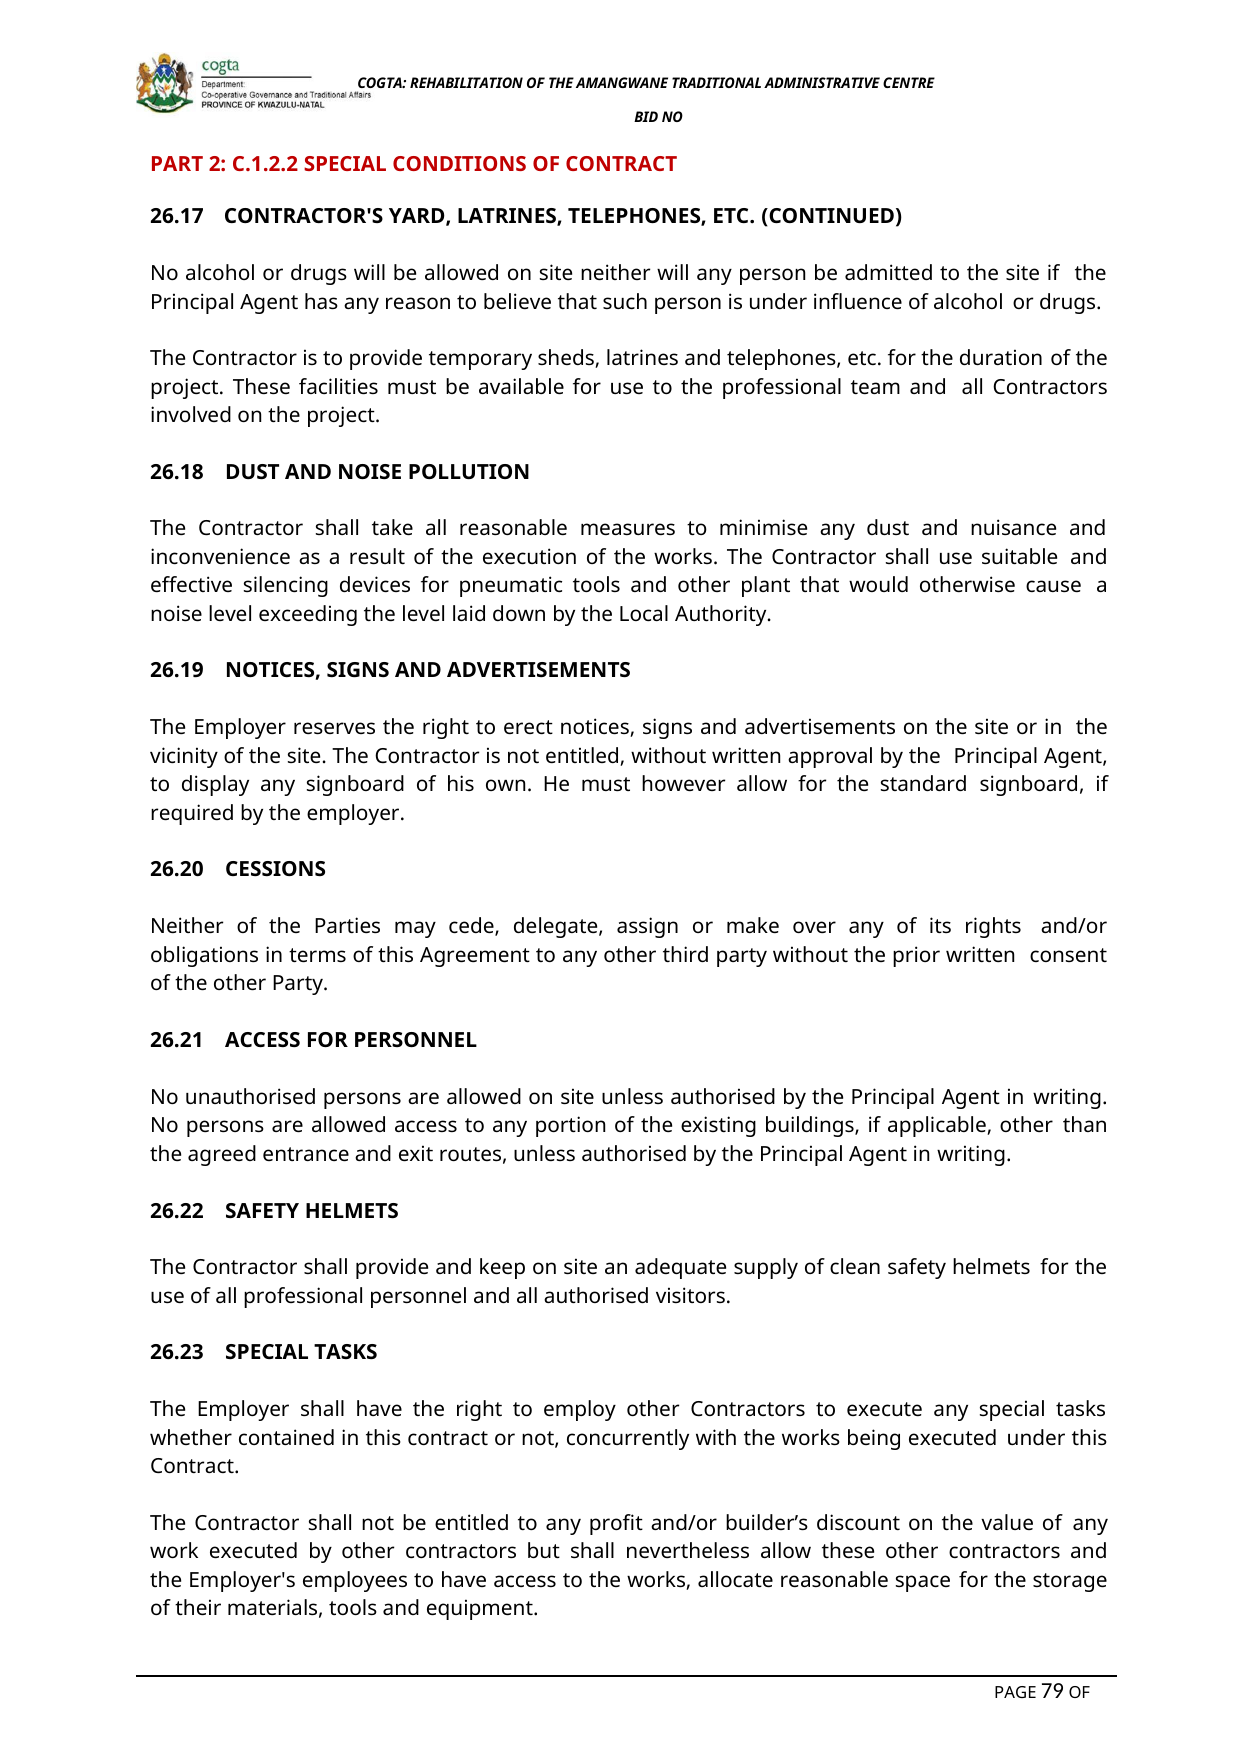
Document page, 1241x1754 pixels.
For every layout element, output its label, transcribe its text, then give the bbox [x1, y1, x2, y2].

text The Contractor shall take all reasonable measures to minimise any dust and nuisance and inconvenience as a result of the execution of the works. The Contractor shall use suitable and effective silencing devices for pneumatic tools and other plant that would otherwise cause a noise level exceeding the level laid down by the Local Authority. [150, 513, 1107, 627]
subtitle SPECIAL TASKS [150, 1337, 1130, 1366]
subtitle CESSIONS [150, 854, 1130, 883]
text The Employer reserves the right to erect notices, signs and advertisements on the site or in the vicinity of the site. The Contractor is not entitled, without written approval by the Principal Agent, to display any signboard of his own. He must however allow for the standard signboard, if required by the employer. [150, 712, 1108, 826]
text The Employer shall have the right to employ other Contractors to execute any special tasks whether contained in this contract or not, concurrently with the works being executed under this Contract. [150, 1394, 1107, 1480]
subtitle SAFETY HELMETS [150, 1196, 1130, 1224]
text Neither of the Parties may cede, delegate, assign or make over any of its rights and/or obligations in terms of this Agreement to any other third party without the prior written consent of the other Party. [150, 911, 1107, 997]
subtitle CONTRACTOR'S YARD, LATRINES, TELEPHONES, ETC. (CONTINUED) [150, 201, 1130, 230]
subtitle ACCESS FOR PERSONNEL [150, 1025, 1130, 1054]
text No unauthorised persons are allowed on site unless authorised by the Principal Agent in writing. No persons are allowed access to any portion of the existing buildings, if applicable, other than the agreed entrance and exit routes, unless authorised by the Principal Agent in writing. [150, 1082, 1108, 1167]
text The Contractor shall provide and keep on site an adequate supply of clean safety helmets for the use of all professional personnel and all authorised visitors. [150, 1252, 1107, 1309]
text The Contractor is to provide temporary sheds, latrines and telephones, etc. for the duration of the project. These facilities must be available for use to the professional team and all Contractors involved on the project. [150, 343, 1108, 429]
text The Contractor shall not be entitled to any profit and/or builder’s discount on the value of any work executed by other contractors but shall nevertheless allow these other contractors and the Employer's employees to have access to the works, allocate reasonable space for the storage of their materials, tools and equipment. [150, 1508, 1108, 1622]
subtitle NOTICES, SIGNS AND ADVERTISEMENTS [150, 655, 1130, 684]
picture [136, 52, 379, 118]
text No alcohol or drugs will be allowed on site neither will any person be admitted to the site if the Principal Agent has any reason to believe that such person is under influence of alcohol or drugs. [150, 258, 1107, 315]
subtitle DUST AND NOISE POLLUTION [150, 457, 1130, 485]
